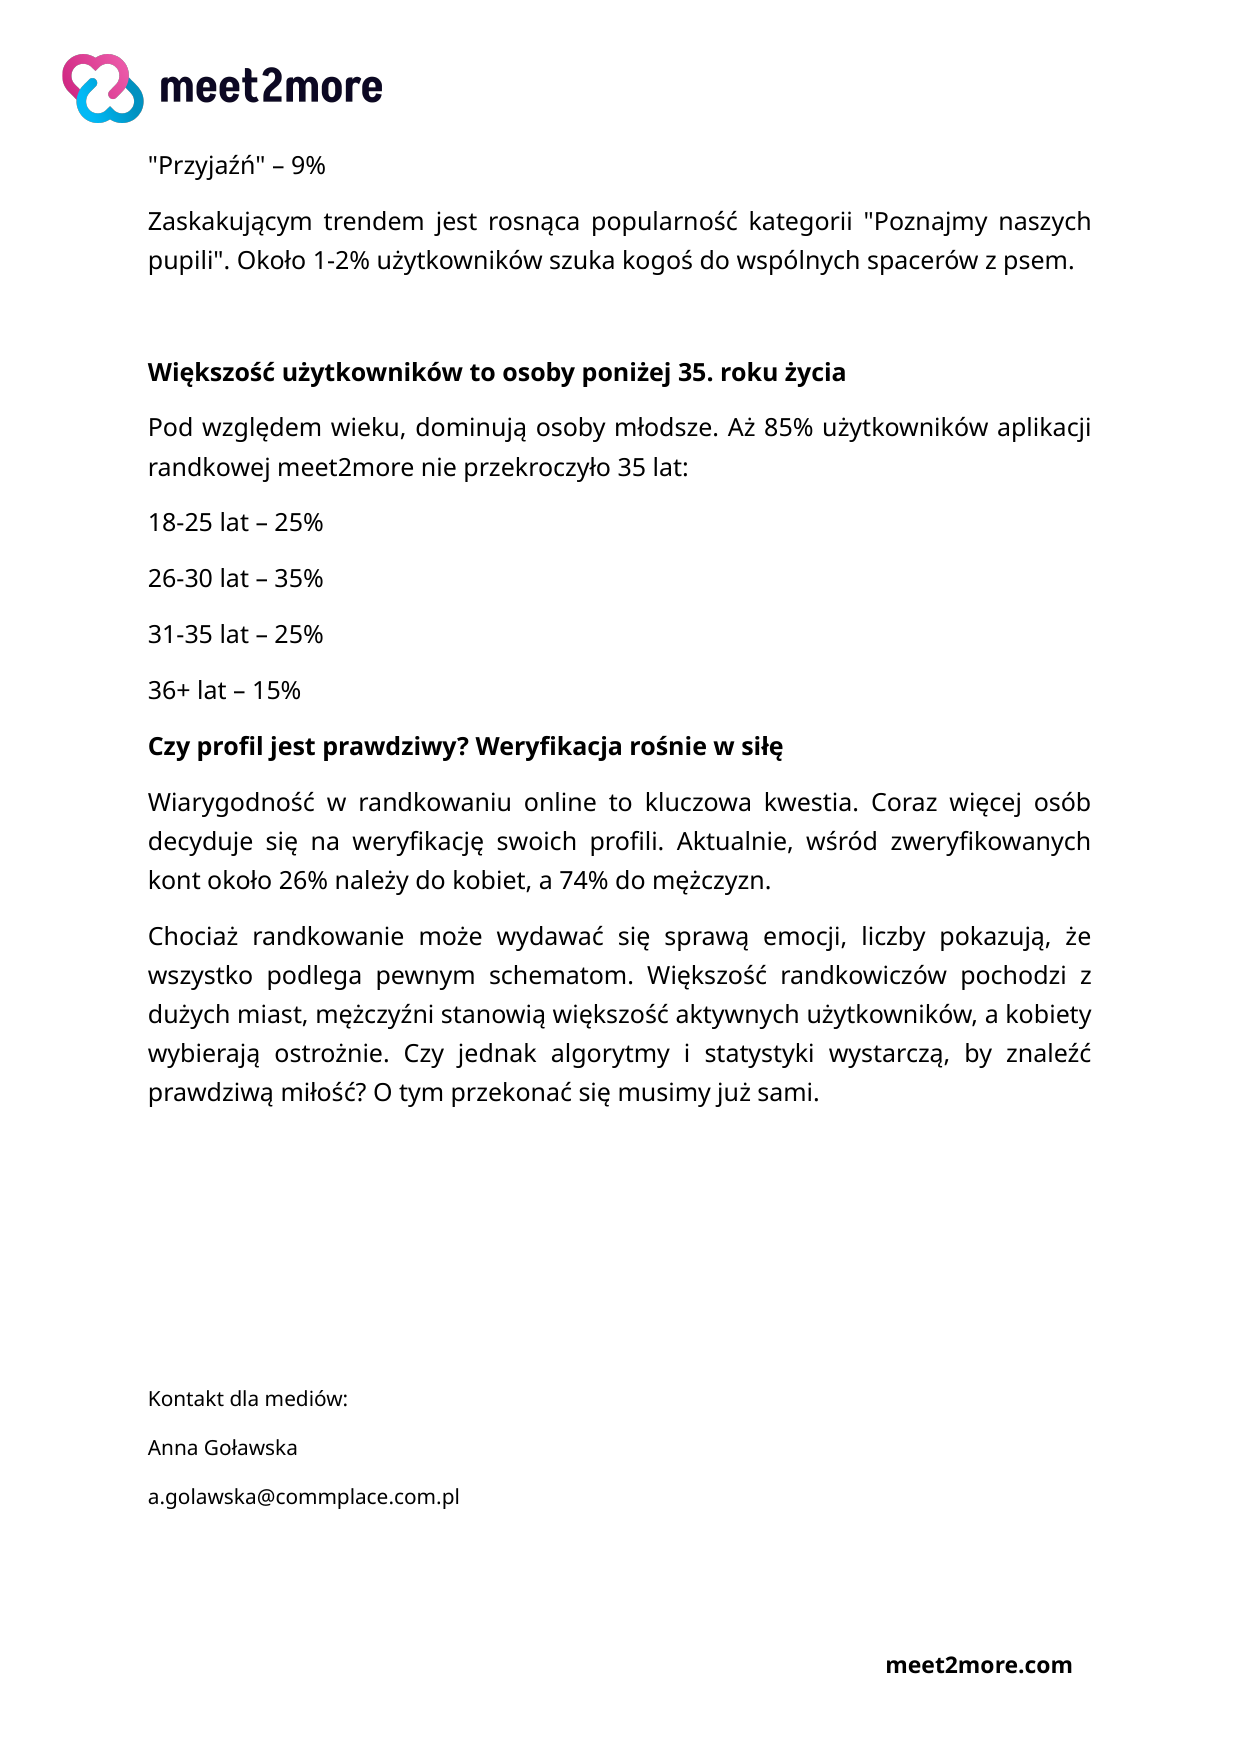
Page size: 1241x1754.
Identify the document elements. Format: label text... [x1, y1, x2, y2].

text Czy profil jest prawdziwy? Weryfikacja rośnie w siłę [148, 728, 1093, 762]
text 26-30 lat – 35% [148, 561, 1093, 595]
picture [62, 54, 382, 123]
text "Przyjaźń" – 9% [148, 148, 1093, 182]
text Wiarygodność w randkowaniu online to kluczowa kwestia. Coraz więcej osób decyduje się na weryfikację swoich profili. Aktualnie, wśród zweryfikowanych kont około 26% należy do kobiet, a 74% do mężczyzn. [148, 784, 1093, 897]
text 18-25 lat – 25% [148, 505, 1093, 539]
text Kontakt dla mediów: [148, 1384, 1093, 1412]
text Zaskakującym trendem jest rosnąca popularność kategorii "Poznajmy naszych pupili". Około 1-2% użytkowników szuka kogoś do wspólnych spacerów z psem. [148, 203, 1093, 277]
text 36+ lat – 15% [148, 673, 1093, 707]
text Anna Goławska [148, 1433, 1093, 1462]
text a.golawska@commplace.com.pl [148, 1482, 1093, 1511]
text Chociaż randkowanie może wydawać się sprawą emocji, liczby pokazują, że wszystko podlega pewnym schematom. Większość randkowiczów pochodzi z dużych miast, mężczyźni stanowią większość aktywnych użytkowników, a kobiety wybierają ostrożnie. Czy jednak algorytmy i statystyki wystarczą, by znaleźć prawdziwą miłość? O tym przekonać się musimy już sami. [148, 918, 1093, 1109]
text Pod względem wieku, dominują osoby młodsze. Aż 85% użytkowników aplikacji randkowej meet2more nie przekroczyło 35 lat: [148, 410, 1093, 483]
text Większość użytkowników to osoby poniżej 35. roku życia [148, 354, 1093, 388]
text 31-35 lat – 25% [148, 617, 1093, 651]
